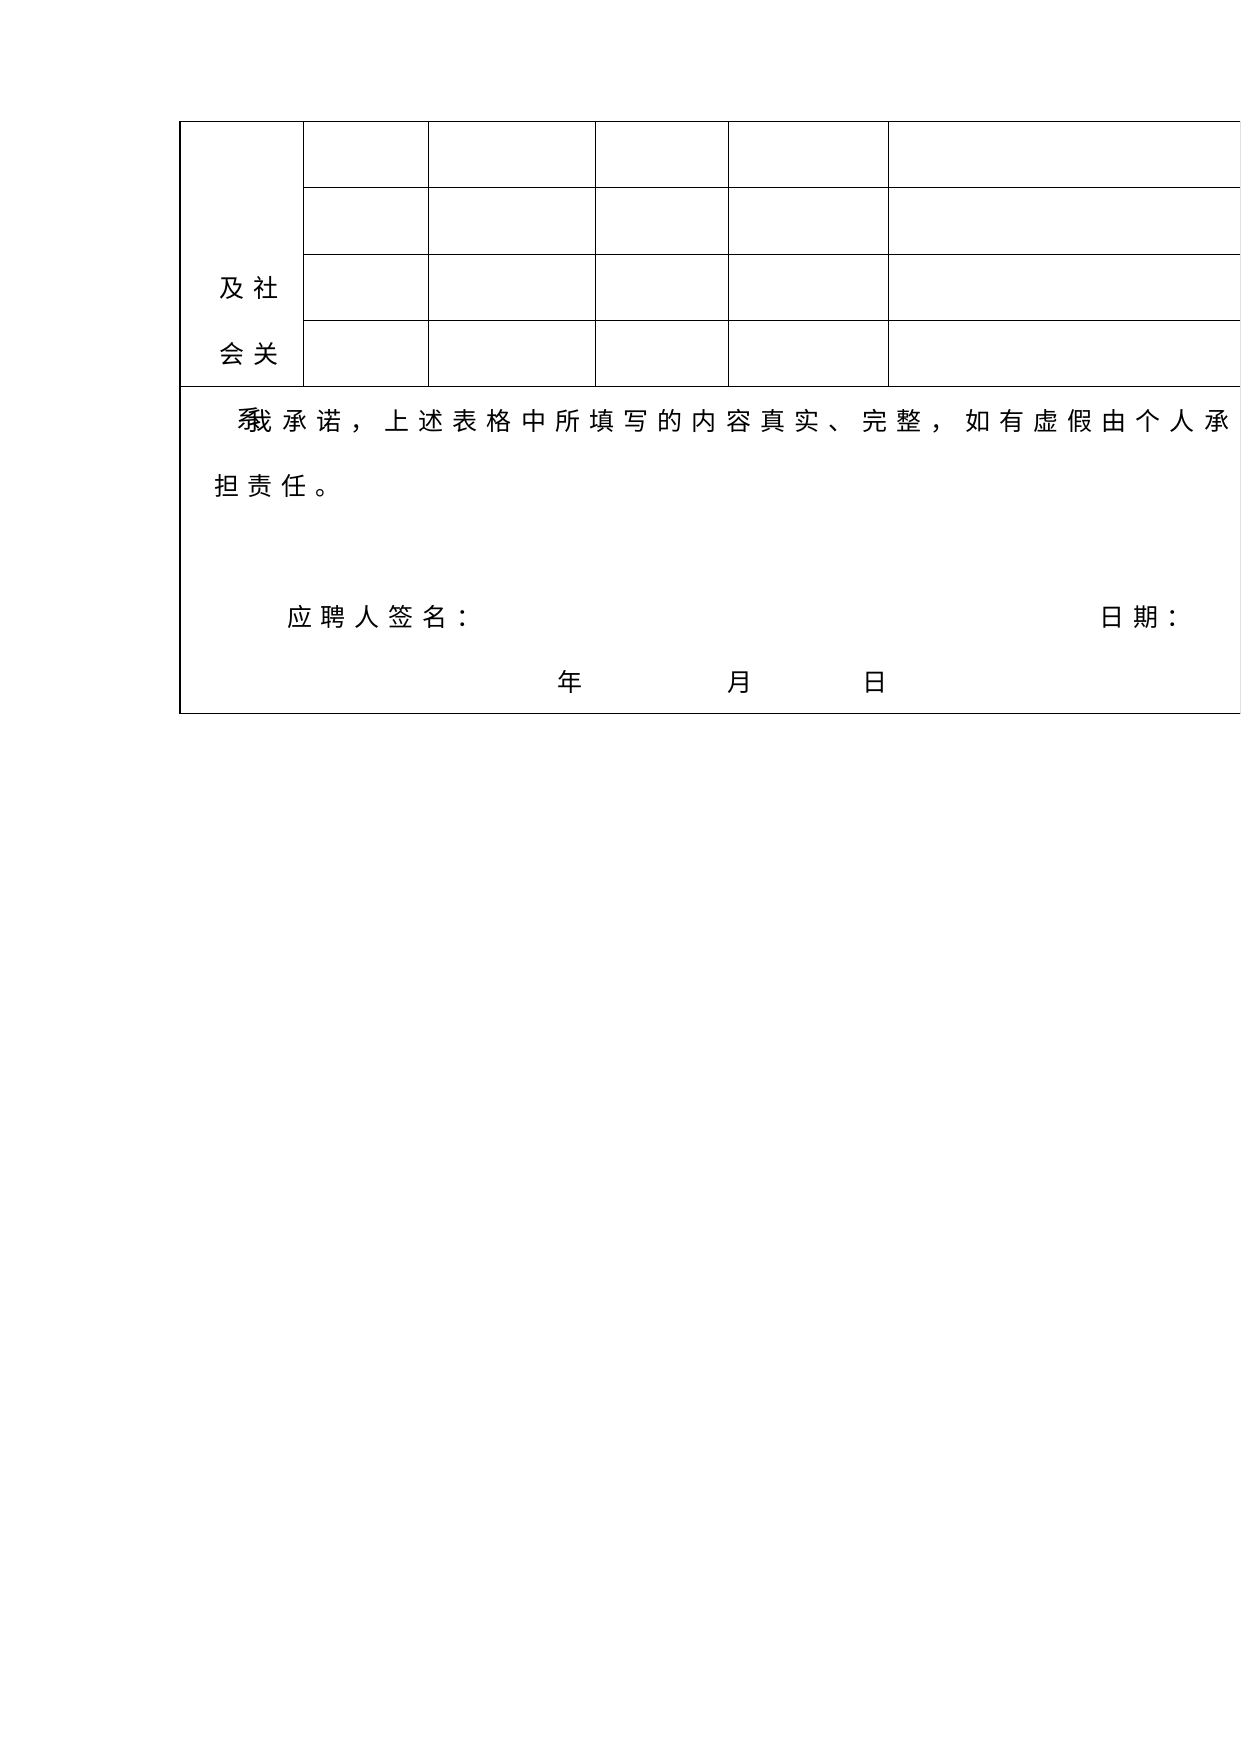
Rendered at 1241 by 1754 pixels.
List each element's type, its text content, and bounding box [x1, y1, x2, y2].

table_cell [889, 122, 1240, 187]
table_cell [596, 321, 728, 386]
table_cell [429, 122, 595, 187]
table_cell 我承诺，上述表格中所填写的内容真实、完整，如有虚假由个人承担责任。 应聘人签名： 日期： 年 月 日 [181, 387, 1240, 713]
table_cell [729, 122, 888, 187]
table_cell [596, 255, 728, 320]
table_cell [729, 321, 888, 386]
table_cell [596, 122, 728, 187]
table_cell [429, 255, 595, 320]
table_cell [889, 188, 1240, 253]
table_cell [889, 255, 1240, 320]
table_cell [729, 255, 888, 320]
table_cell [889, 321, 1240, 386]
table_cell [304, 188, 428, 253]
table_cell [304, 255, 428, 320]
table_cell [304, 122, 428, 187]
table_cell [429, 188, 595, 253]
table_cell [729, 188, 888, 253]
table_cell [596, 188, 728, 253]
table_cell [304, 321, 428, 386]
table_cell [429, 321, 595, 386]
